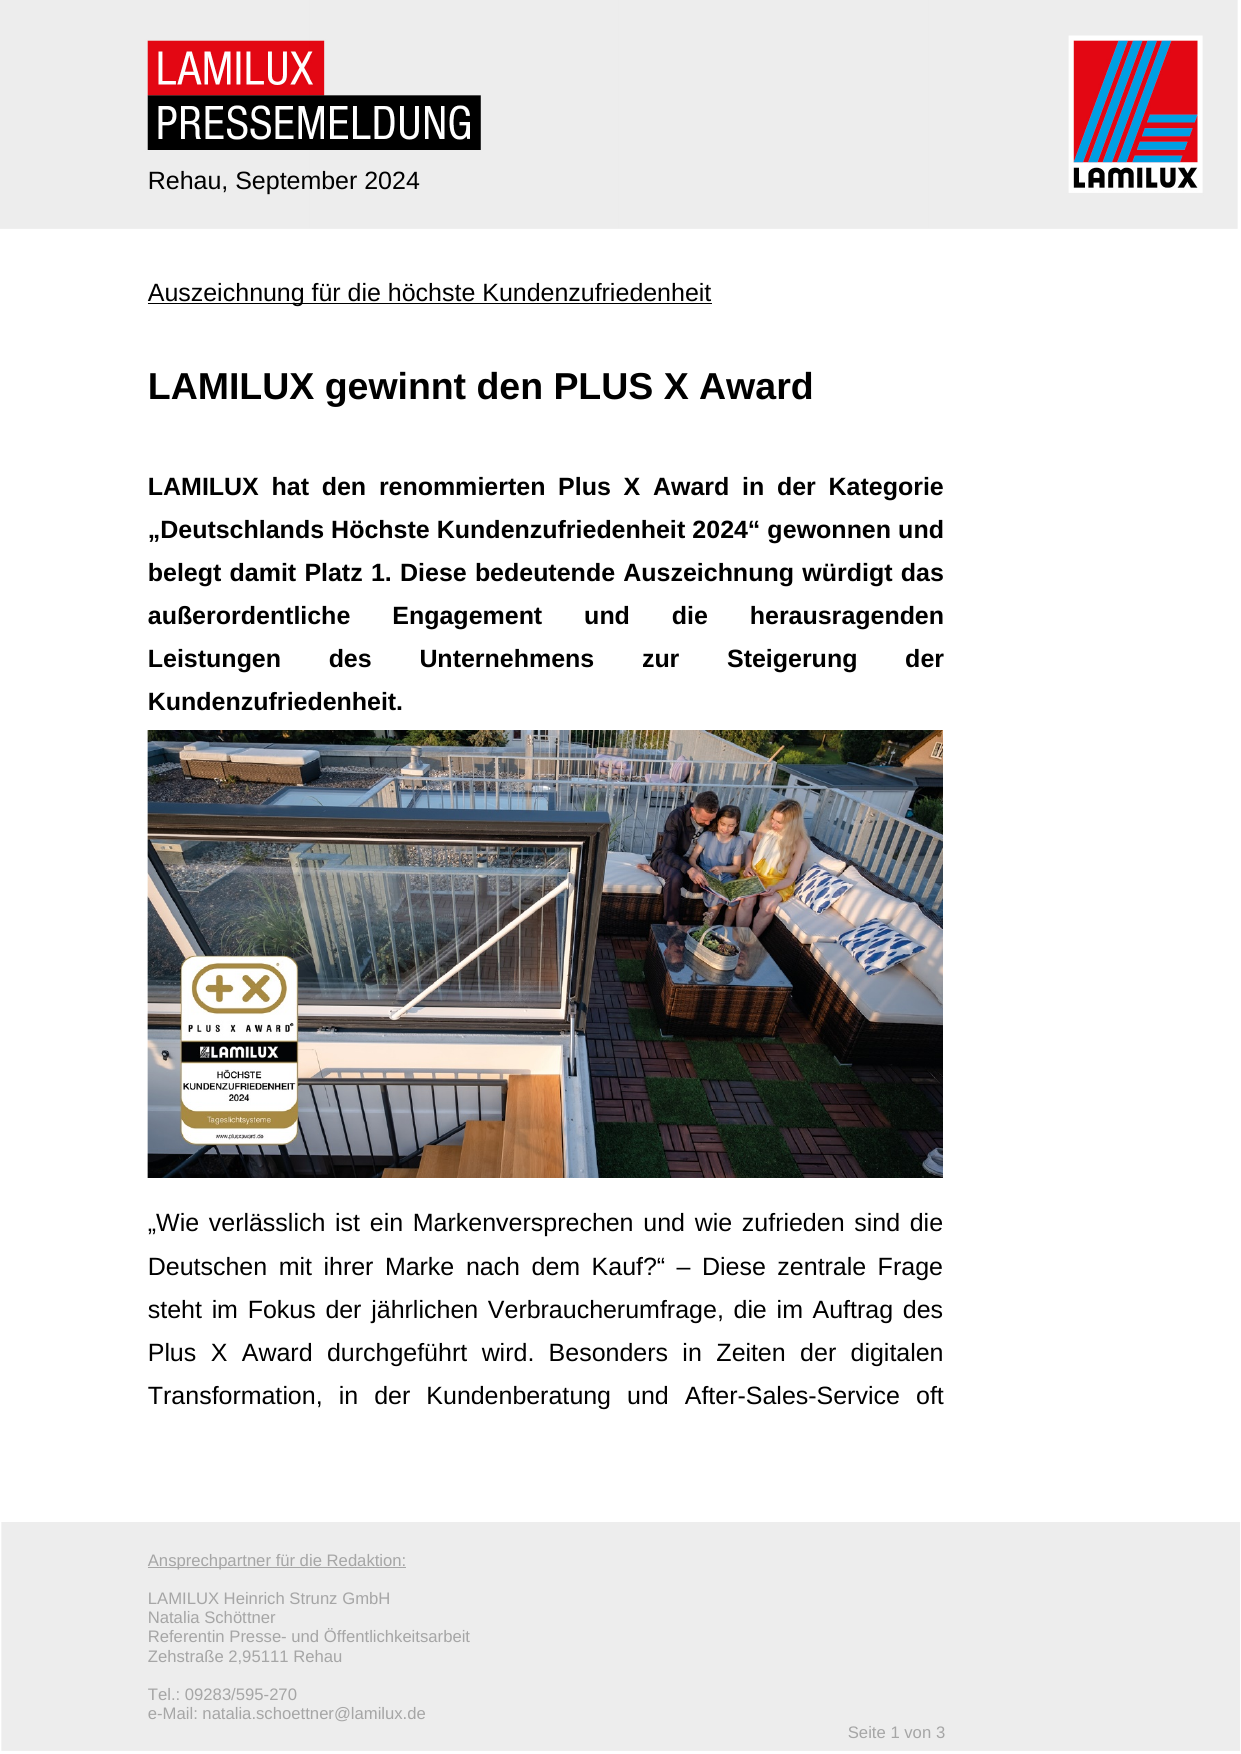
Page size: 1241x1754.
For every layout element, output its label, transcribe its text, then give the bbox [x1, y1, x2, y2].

picture [1, 1522, 1241, 1751]
text Auszeichnung für die höchste Kundenzufriedenheit [148, 278, 945, 306]
text LAMILUX gewinnt den PLUS X Award [148, 364, 945, 407]
picture [147, 730, 943, 1178]
picture [0, 0, 1238, 229]
